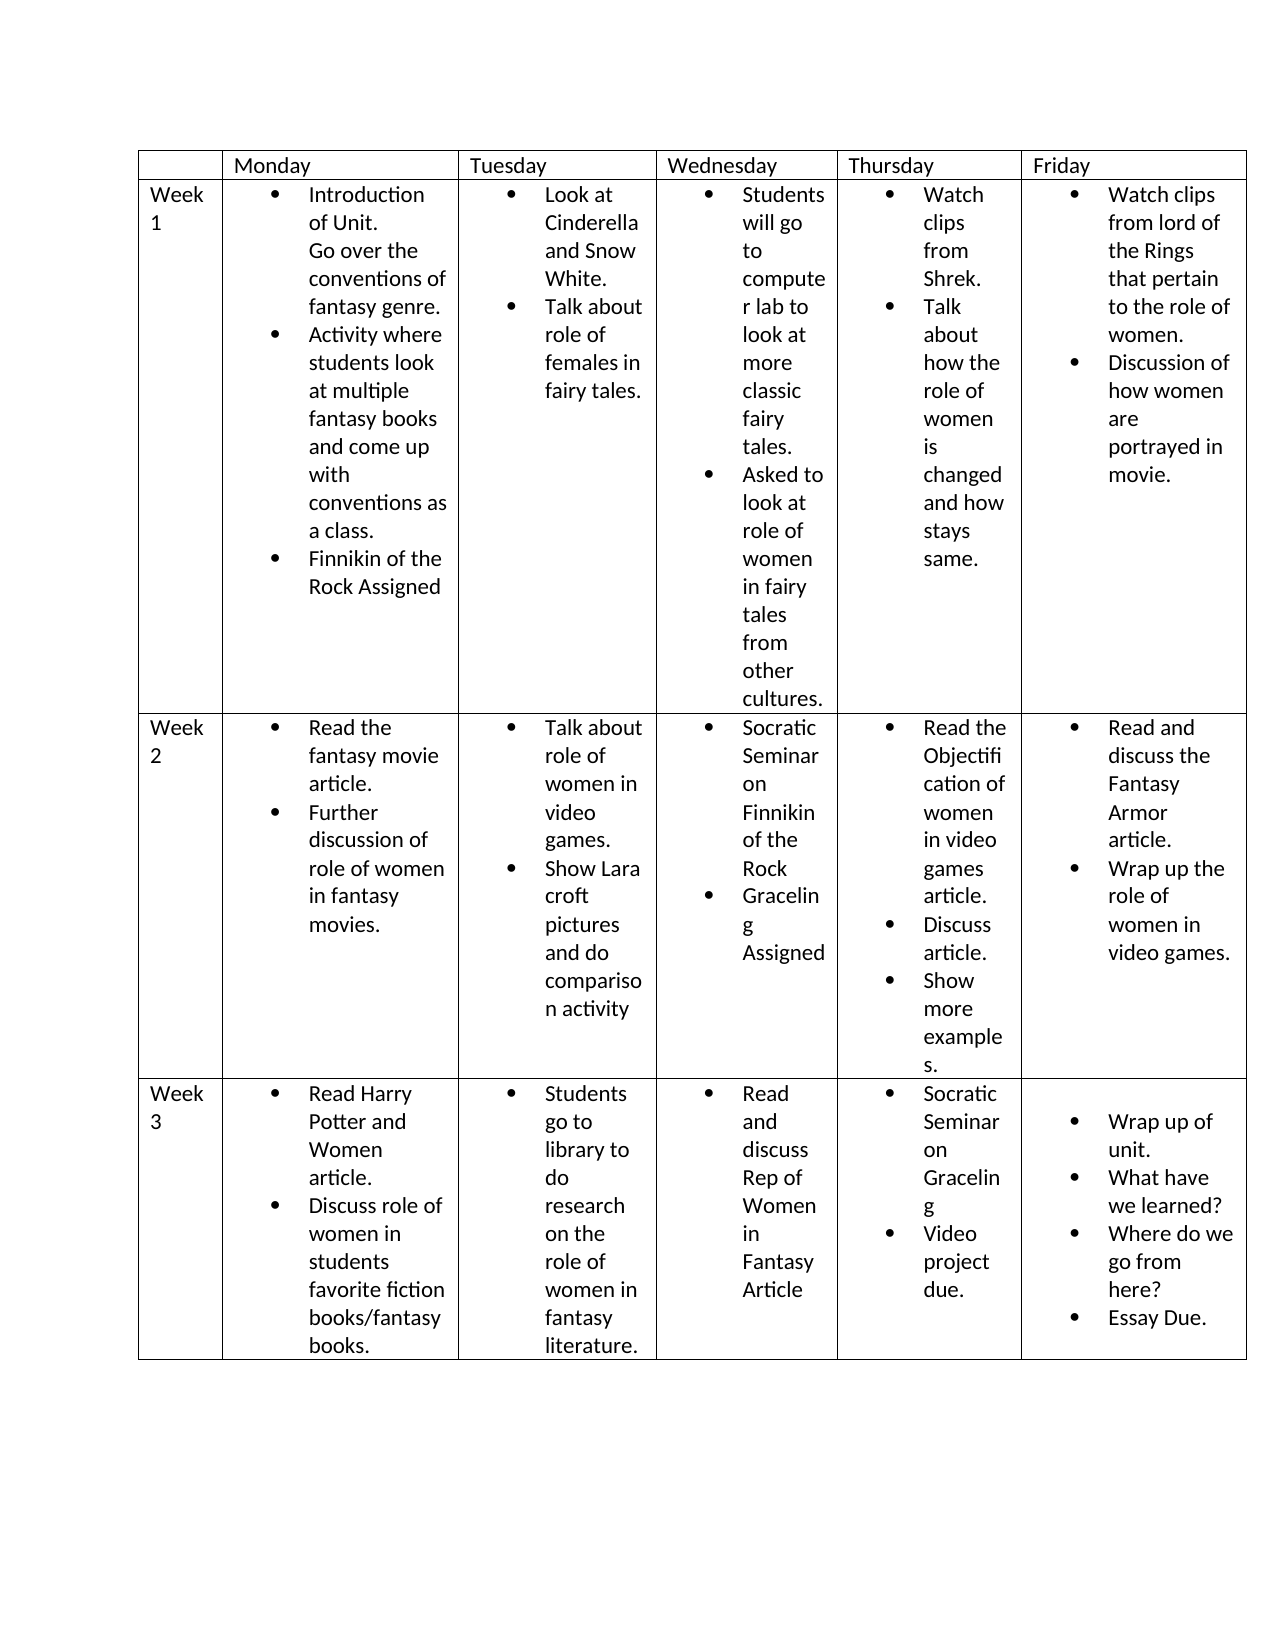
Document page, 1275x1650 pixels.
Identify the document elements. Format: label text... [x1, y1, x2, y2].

table_header Monday [223, 151, 458, 179]
table_cell Read Harry Potter and Women article. Discuss role of women in students favorite fiction books/fantasy books. [223, 1079, 458, 1359]
table_cell Read and discuss the Fantasy Armor article. Wrap up the role of women in video games. [1022, 714, 1246, 1078]
table_cell Look at Cinderella and Snow White. Talk about role of females in fairy tales. [459, 180, 656, 712]
table_cell Week3 [139, 1079, 222, 1359]
table_cell Talk about role of women in video games. Show Lara croft pictures and do comparison activity [459, 714, 656, 1078]
table_cell Socratic Seminar on Graceling Video project due. [838, 1079, 1021, 1359]
table_cell Read and discuss Rep of Women in Fantasy Article [657, 1079, 837, 1359]
table_header Friday [1022, 151, 1246, 179]
table_cell Week 1 [139, 180, 222, 712]
table_header Tuesday [459, 151, 656, 179]
table_cell Socratic Seminar on Finnikin of the Rock Graceling Assigned [657, 714, 837, 1078]
table_header Wednesday [657, 151, 837, 179]
table_cell Introduction of Unit. Go over the conventions of fantasy genre. Activity where students look at multiple fantasy books and come up with conventions as a class. Finnikin of the Rock Assigned [223, 180, 458, 712]
table_cell Read the fantasy movie article. Further discussion of role of women in fantasy movies. [223, 714, 458, 1078]
table_cell Read the Objectification of women in video games article. Discuss article. Show more examples. [838, 714, 1021, 1078]
table_cell Students will go to computer lab to look at more classic fairy tales. Asked to look at role of women in fairy tales from other cultures. [657, 180, 837, 712]
table_cell Wrap up of unit. What have we learned? Where do we go from here? Essay Due. [1022, 1079, 1246, 1359]
table_cell Watch clips from Shrek. Talk about how the role of women is changed and how stays same. [838, 180, 1021, 712]
table_header Thursday [838, 151, 1021, 179]
table_cell Watch clips from lord of the Rings that pertain to the role of women. Discussion of how women are portrayed in movie. [1022, 180, 1246, 712]
table_header [139, 151, 222, 179]
table_cell Students go to library to do research on the role of women in fantasy literature. [459, 1079, 656, 1359]
table_cell Week 2 [139, 714, 222, 1078]
